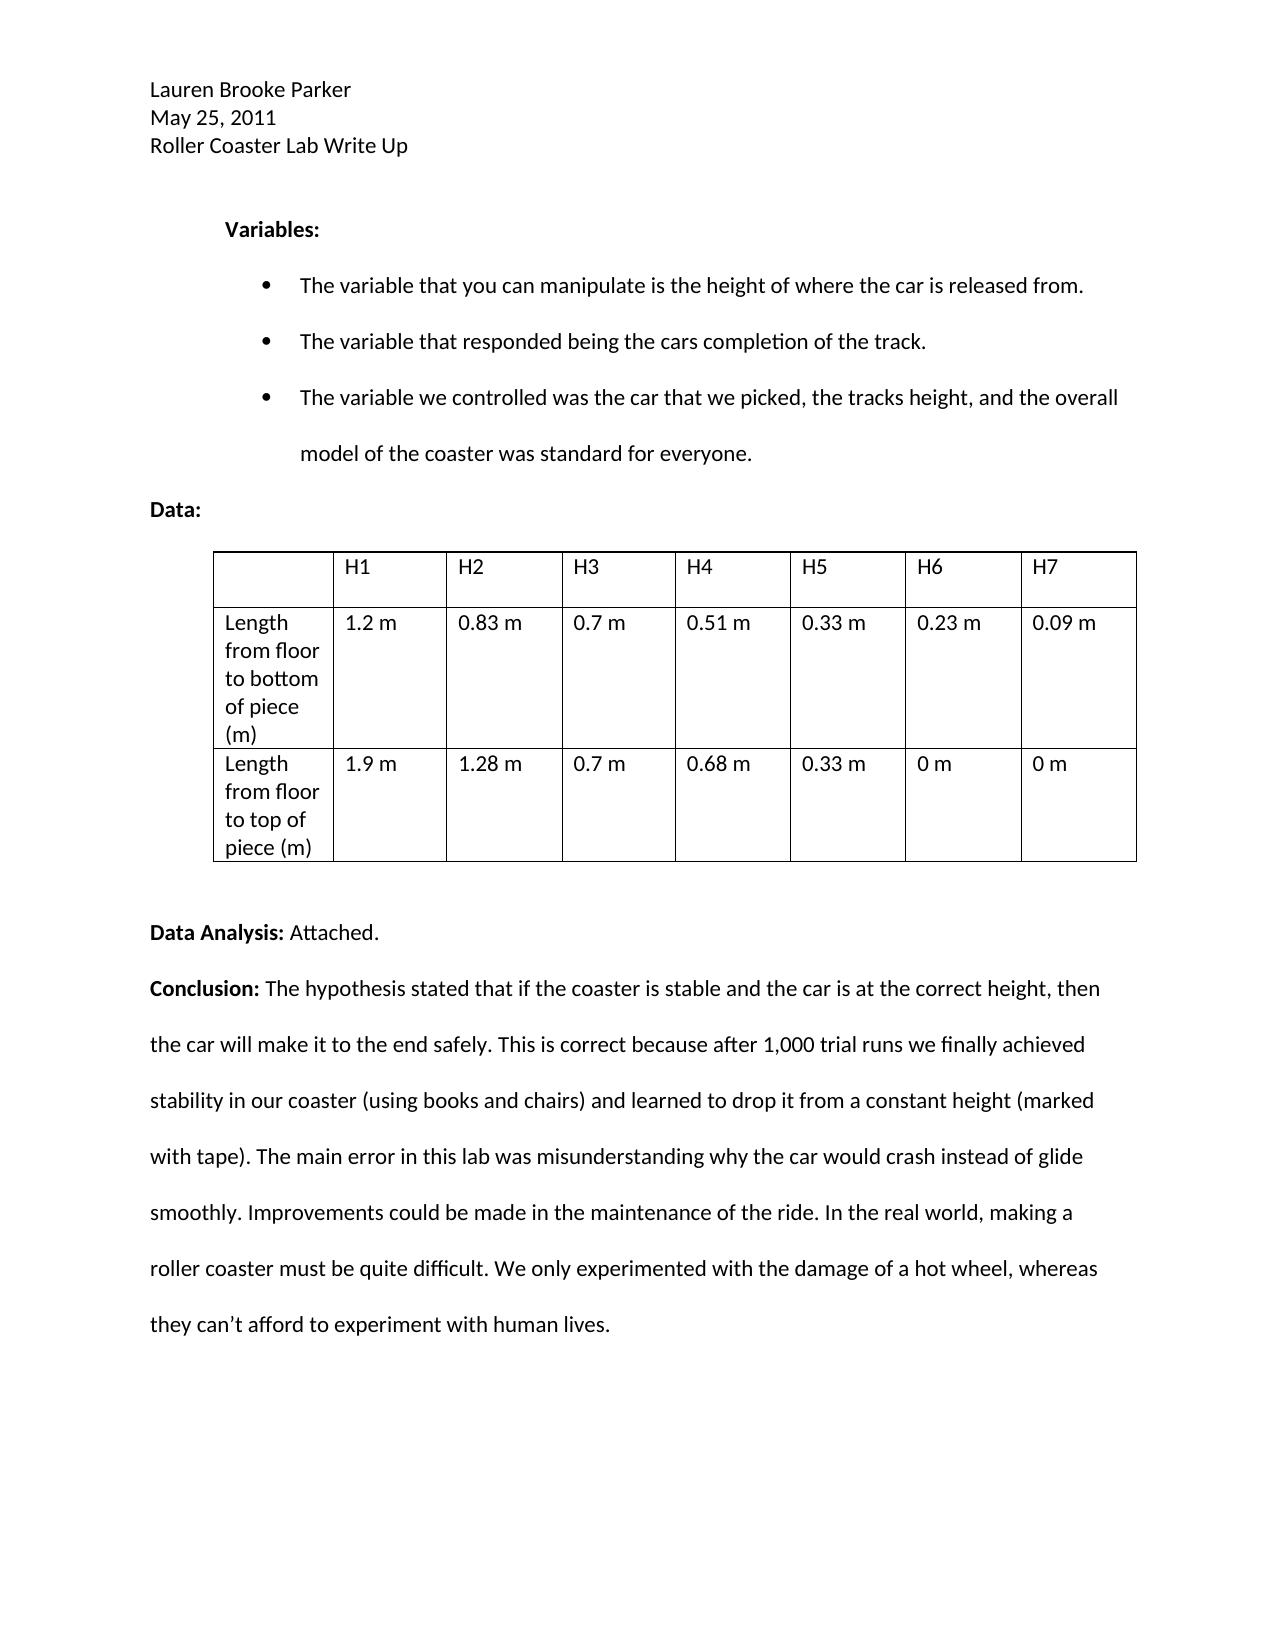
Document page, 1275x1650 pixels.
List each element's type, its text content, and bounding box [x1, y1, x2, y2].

table_cell 0.51 m [676, 608, 790, 748]
table_cell 0.83 m [447, 608, 562, 748]
text Conclusion: The hypothesis stated that if the coaster is stable and the car is at the correct height, then the car will make it to the end safely. This is correct because after 1,000 trial runs we finally achieved stability in our coaster (using books and chairs) and learned to drop it from a constant height (marked with tape). The main error in this lab was misunderstanding why the car would crash instead of glide smoothly. Improvements could be made in the maintenance of the ride. In the real world, making a roller coaster must be quite difficult. We only experimented with the damage of a hot wheel, whereas they can’t afford to experiment with human lives. [150, 974, 1125, 1338]
table_cell 0.68 m [676, 749, 790, 861]
table_cell Length from floor to top of piece (m) [214, 749, 333, 861]
table_cell 1.2 m [334, 608, 446, 748]
list The variable we controlled was the car that we picked, the tracks height, and the overall model of the coaster was standard for everyone. [262, 383, 1125, 467]
table_cell 0.33 m [791, 749, 905, 861]
table_cell 1.28 m [447, 749, 562, 861]
table_cell 0 m [1022, 749, 1136, 861]
list The variable that you can manipulate is the height of where the car is released from. [262, 271, 1125, 299]
table_header H4 [676, 553, 790, 607]
table_cell 0.7 m [563, 749, 675, 861]
table_cell Length from floor to bottom of piece (m) [214, 608, 333, 748]
list The variable that responded being the cars completion of the track. [262, 327, 1125, 355]
table_header H3 [563, 553, 675, 607]
table_cell 0.09 m [1022, 608, 1136, 748]
text Data: [150, 495, 1125, 523]
table_cell 1.9 m [334, 749, 446, 861]
table_cell 0.33 m [791, 608, 905, 748]
text Data Analysis: Attached. [150, 918, 1125, 946]
table_header H5 [791, 553, 905, 607]
table_cell 0.23 m [906, 608, 1021, 748]
table_cell 0.7 m [563, 608, 675, 748]
table_cell 0 m [906, 749, 1021, 861]
table_header H2 [447, 553, 562, 607]
text Variables: [150, 215, 1125, 243]
table_header H7 [1022, 553, 1136, 607]
table_header H1 [334, 553, 446, 607]
table_header [214, 553, 333, 607]
table_header H6 [906, 553, 1021, 607]
